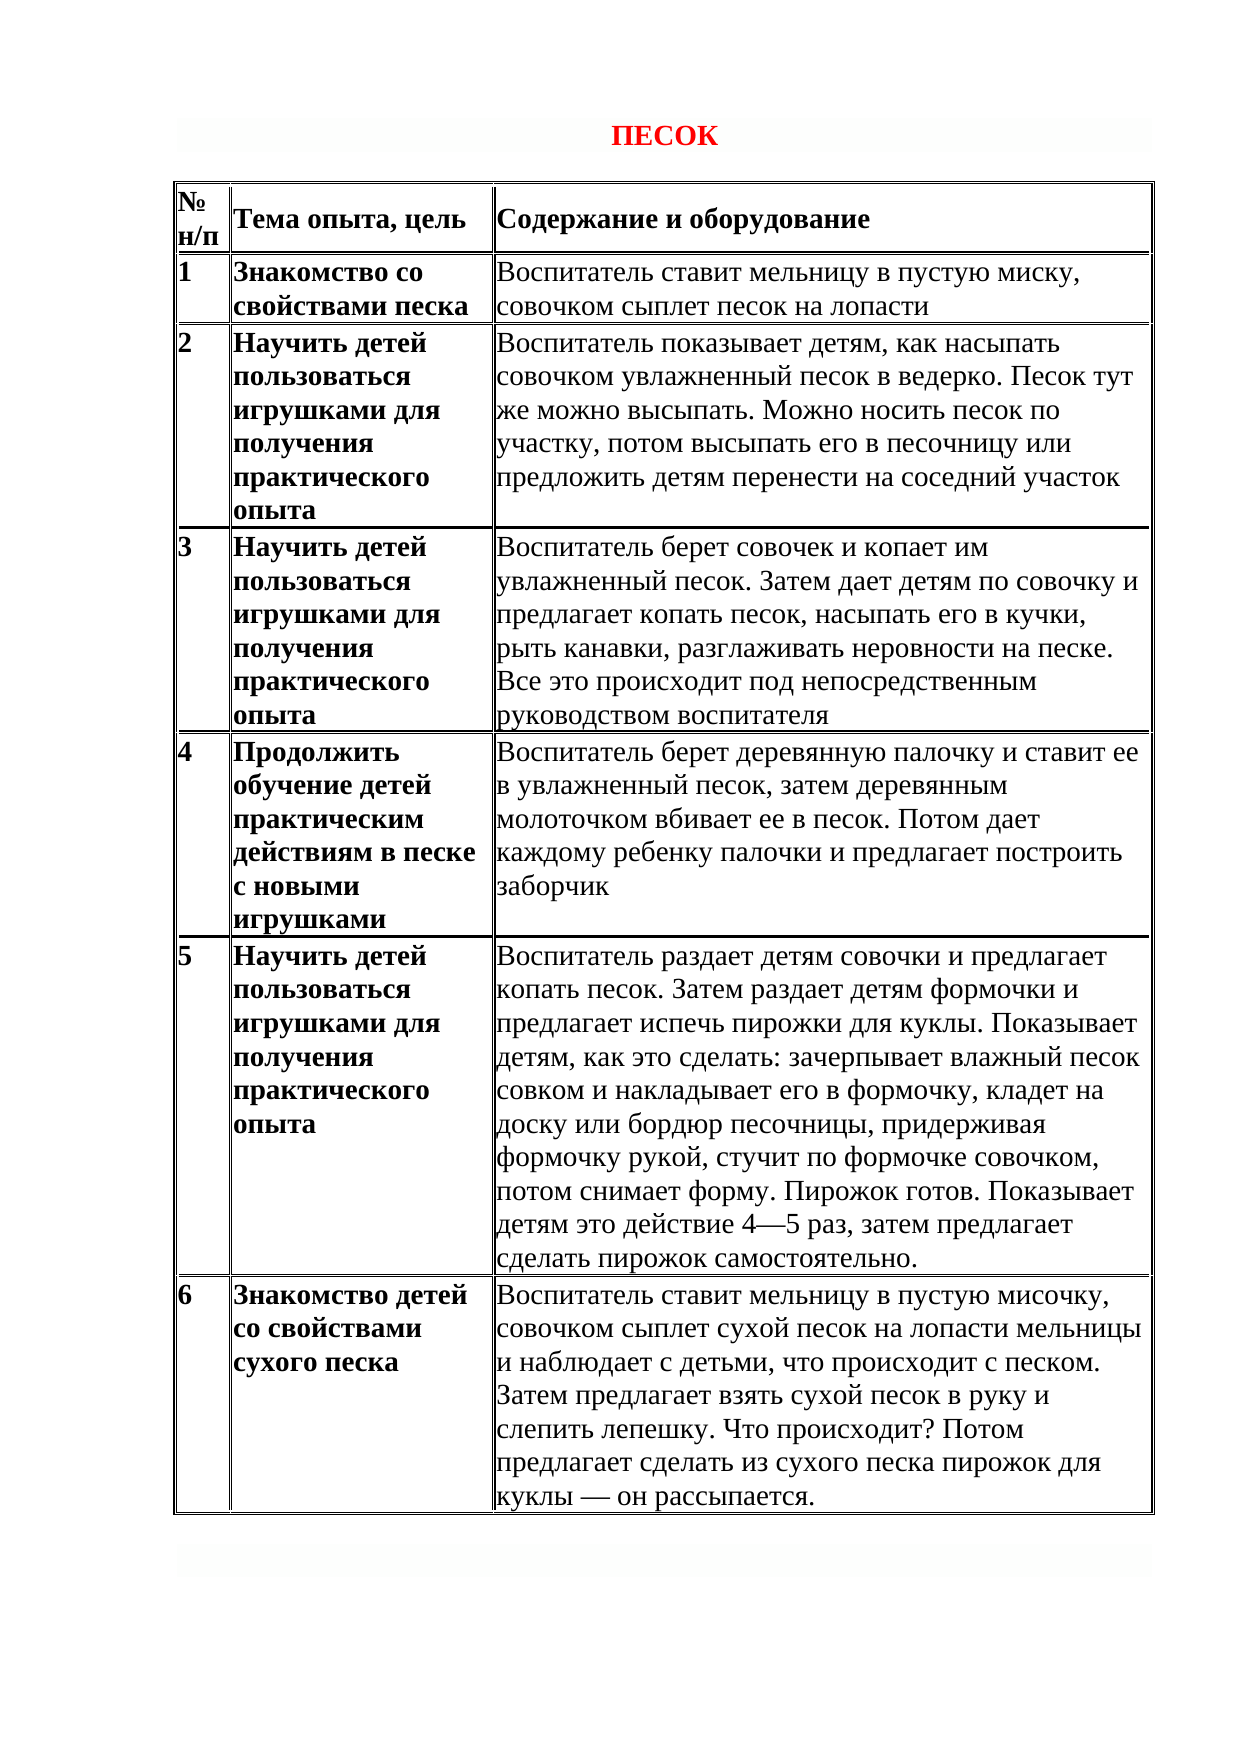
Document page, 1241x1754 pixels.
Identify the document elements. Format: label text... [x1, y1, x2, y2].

table_cell 5 [177, 935, 229, 1273]
table_cell Научить детей пользоваться игрушками для получения практического опыта [232, 325, 492, 526]
table_cell Воспитатель берет деревянную палочку и ставит ее в увлажненный песок, затем деревянным молоточком вбивает ее в песок. Потом дает каждому ребенку палочки и предлагает построить заборчик [496, 730, 1152, 935]
table_cell Знакомство детей со свойствами сухого песка [231, 1274, 494, 1512]
table_cell 2 [177, 321, 229, 526]
table_header Содержание и оборудование [494, 184, 1151, 251]
table_cell Научить детей пользоваться игрушками для получения практического опыта [232, 938, 492, 1273]
table_cell Продолжить обучение детей практическим действиям в песке с новыми игрушками [232, 734, 492, 935]
table_cell Воспитатель показывает детям, как насыпать совочком увлажненный песок в ведерко. Песок тут же можно высыпать. Можно носить песок по участку, потом высыпать его в песочницу или предложить детям перенести на соседний участок [496, 321, 1152, 526]
table_cell Воспитатель ставит мельницу в пустую миску, совочком сыплет песок на лопасти [496, 251, 1152, 321]
table_cell 6 [177, 1274, 231, 1512]
table_cell 1 [177, 251, 229, 321]
table_header № н/п [177, 184, 231, 251]
table_cell 3 [177, 526, 229, 730]
table_cell Воспитатель берет совочек и копает им увлажненный песок. Затем дает детям по совочку и предлагает копать песок, насыпать его в кучки, рыть канавки, разглаживать неровности на песке. Все это происходит под непосредственным руководством воспитателя [496, 526, 1151, 730]
text ПЕСОК [177, 118, 1152, 152]
table_cell Научить детей пользоваться игрушками для получения практического опыта [232, 529, 492, 730]
table_cell Воспитатель ставит мельницу в пустую мисочку, совочком сыплет сухой песок на лопасти мельницы и наблюдает с детьми, что происходит с песком. Затем предлагает взять сухой песок в руку и слепить лепешку. Что происходит? Потом предлагает сделать из сухого песка пирожок для куклы — он рассыпается. [494, 1274, 1152, 1512]
table_header Тема опыта, цель [231, 182, 494, 251]
table_cell Воспитатель раздает детям совочки и предлагает копать песок. Затем раздает детям формочки и предлагает испечь пирожки для куклы. Показывает детям, как это сделать: зачерпывает влажный песок совком и накладывает его в формочку, кладет на доску или бордюр песочницы, придерживая формочку рукой, стучит по формочке совочком, потом снимает форму. Пирожок готов. Показывает детям это действие 4—5 раз, затем предлагает сделать пирожок самостоятельно. [496, 935, 1151, 1273]
table_cell Знакомство со свойствами песка [232, 255, 492, 321]
table_cell 4 [177, 730, 229, 935]
